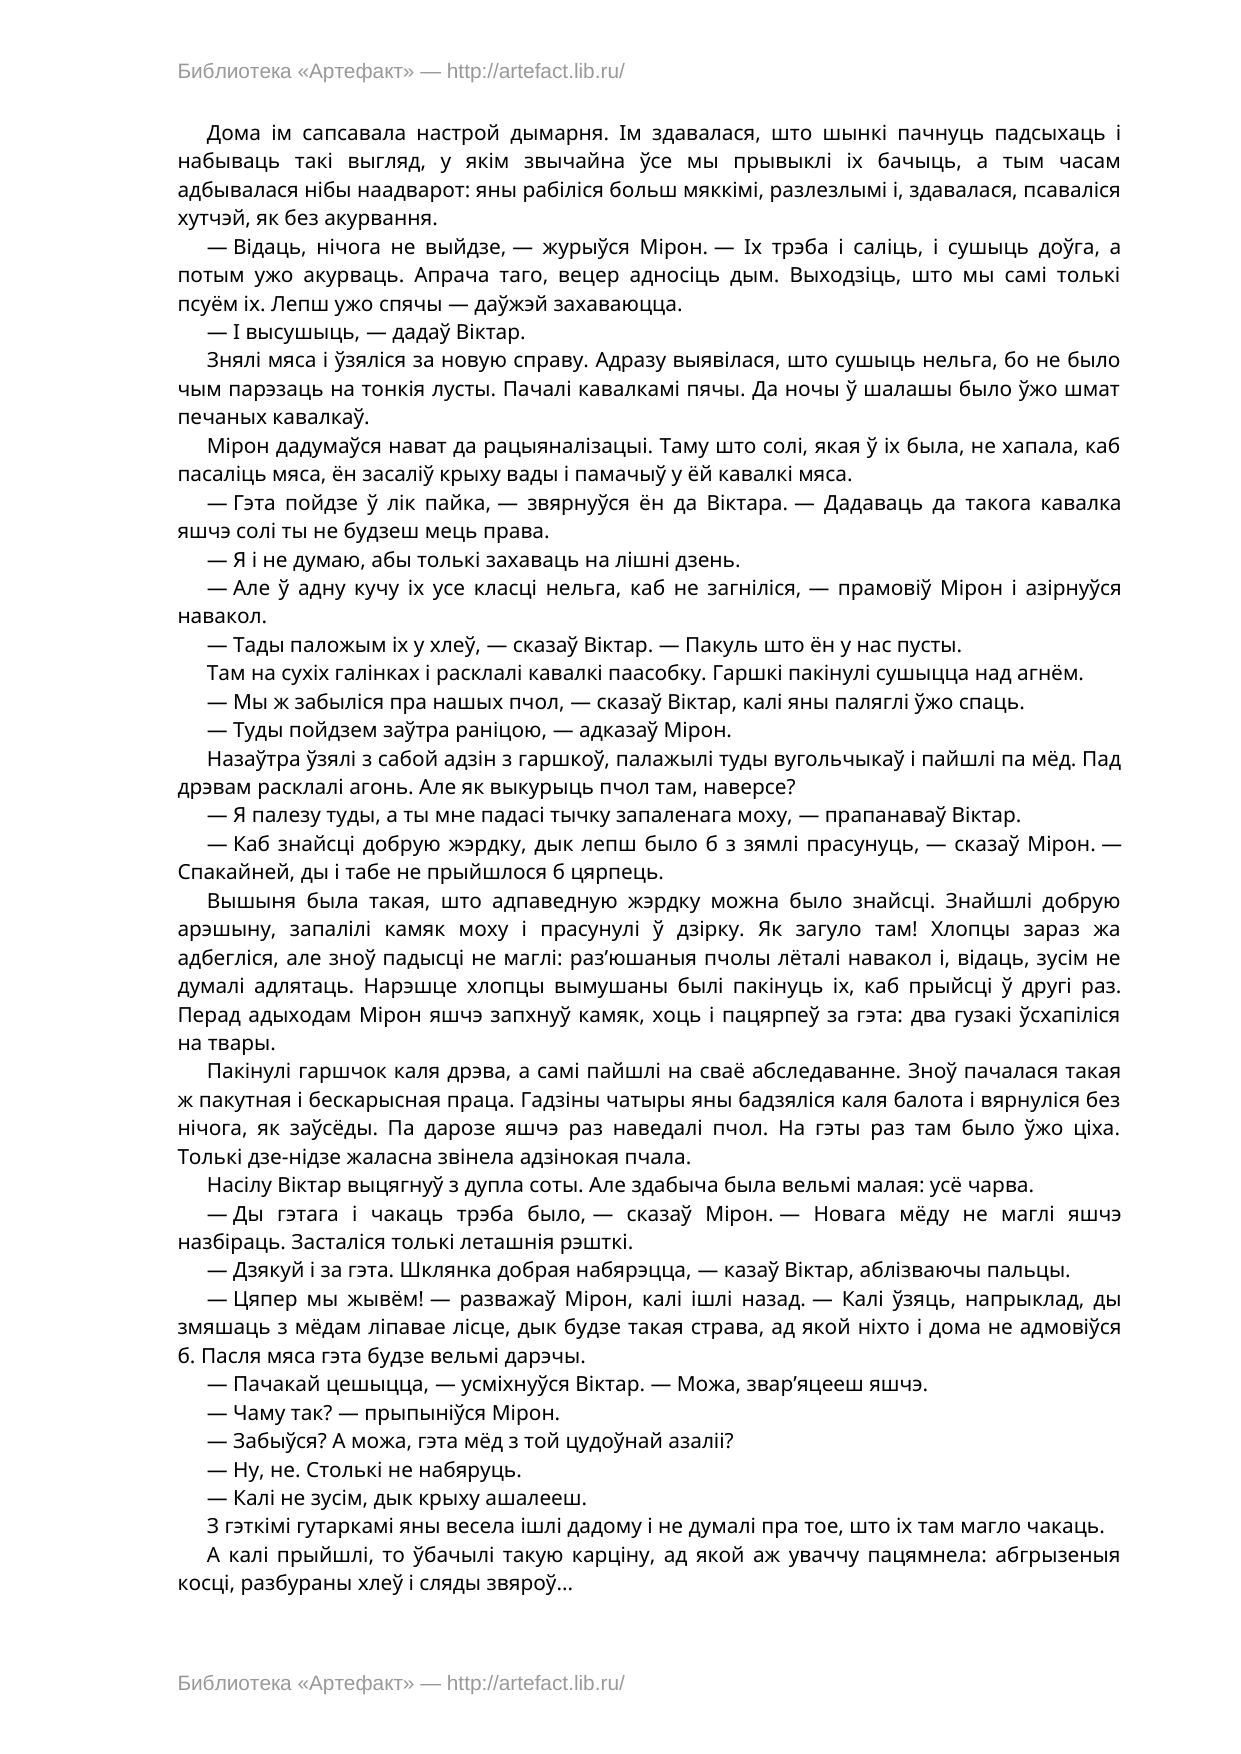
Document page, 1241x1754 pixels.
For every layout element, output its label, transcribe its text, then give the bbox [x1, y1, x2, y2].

text — Цяпер мы жывём! — разважаў Мірон, калі ішлі назад. — Калі ўзяць, напрыклад, ды змяшаць з мёдам ліпавае лісце, дык будзе такая страва, ад якой ніхто і дома не адмовіўся б. Пасля мяса гэта будзе вельмі дарэчы. [177, 1284, 1122, 1369]
text — Чаму так? — прыпыніўся Мірон. [177, 1398, 1122, 1426]
text — Мы ж забыліся пра нашых пчол, — сказаў Віктар, калі яны паляглі ўжо спаць. [177, 687, 1122, 715]
text — Туды пойдзем заўтра раніцою, — адказаў Мірон. [177, 715, 1122, 744]
text Пакінулі гаршчок каля дрэва, а самі пайшлі на сваё абследаванне. Зноў пачалася такая ж пакутная і бескарысная праца. Гадзіны чатыры яны бадзяліся каля балота і вярнуліся без нічога, як заўсёды. Па дарозе яшчэ раз наведалі пчол. На гэты раз там было ўжо ціха. Толькі дзе-нідзе жаласна звінела адзінокая пчала. [177, 1057, 1122, 1170]
text — Каб знайсці добрую жэрдку, дык лепш было б з зямлі прасунуць, — сказаў Мірон. — Спакайней, ды і табе не прыйшлося б цярпець. [177, 829, 1122, 886]
text Назаўтра ўзялі з сабой адзін з гаршкоў, палажылі туды вугольчыкаў і пайшлі па мёд. Пад дрэвам расклалі агонь. Але як выкурыць пчол там, наверсе? [177, 744, 1122, 801]
text Вышыня была такая, што адпаведную жэрдку можна было знайсці. Знайшлі добрую арэшыну, запалілі камяк моху і прасунулі ў дзірку. Як загуло там! Хлопцы зараз жа адбегліся, але зноў падысці не маглі: раз’юшаныя пчолы лёталі навакол і, відаць, зусім не думалі адлятаць. Нарэшце хлопцы вымушаны былі пакінуць іх, каб прыйсці ў другі раз. Перад адыходам Мірон яшчэ запхнуў камяк, хоць і пацярпеў за гэта: два гузакі ўсхапіліся на твары. [177, 886, 1122, 1057]
text Знялі мяса і ўзяліся за новую справу. Адразу выявілася, што сушыць нельга, бо не было чым парэзаць на тонкія лусты. Пачалі кавалкамі пячы. Да ночы ў шалашы было ўжо шмат печаных кавалкаў. [177, 346, 1122, 431]
text — Я палезу туды, а ты мне падасі тычку запаленага моху, — прапанаваў Віктар. [177, 801, 1122, 829]
text Там на сухіх галінках і расклалі кавалкі паасобку. Гаршкі пакінулі сушыцца над агнём. [177, 658, 1122, 687]
text — Я і не думаю, абы толькі захаваць на лішні дзень. [177, 545, 1122, 573]
text — Пачакай цешыцца, — усміхнуўся Віктар. — Можа, звар’яцееш яшчэ. [177, 1369, 1122, 1398]
text Дома ім сапсавала настрой дымарня. Ім здавалася, што шынкі пачнуць падсыхаць і набываць такі выгляд, у якім звычайна ўсе мы прывыклі іх бачыць, а тым часам адбывалася нібы наадварот: яны рабіліся больш мяккімі, разлезлымі і, здавалася, псаваліся хутчэй, як без акурвання. [177, 118, 1122, 232]
text — Забыўся? А можа, гэта мёд з той цудоўнай азаліі? [177, 1426, 1122, 1455]
text Насілу Віктар выцягнуў з дупла соты. Але здабыча была вельмі малая: усё чарва. [177, 1170, 1122, 1199]
text — Відаць, нічога не выйдзе, — журыўся Мірон. — Іх трэба і саліць, і сушыць доўга, а потым ужо акурваць. Апрача таго, вецер адносіць дым. Выходзіць, што мы самі толькі псуём іх. Лепш ужо спячы — даўжэй захаваюцца. [177, 232, 1122, 317]
text А калі прыйшлі, то ўбачылі такую карціну, ад якой аж уваччу пацямнела: абгрызеныя косці, разбураны хлеў і сляды звяроў... [177, 1540, 1122, 1597]
text — Дзякуй і за гэта. Шклянка добрая набярэцца, — казаў Віктар, аблізваючы пальцы. [177, 1256, 1122, 1284]
text — Тады паложым іх у хлеў, — сказаў Віктар. — Пакуль што ён у нас пусты. [177, 630, 1122, 658]
text Мірон дадумаўся нават да рацыяналізацыі. Таму што солі, якая ў іх была, не хапала, каб пасаліць мяса, ён засаліў крыху вады і памачыў у ёй кавалкі мяса. [177, 431, 1122, 488]
text — Ну, не. Столькі не набяруць. [177, 1455, 1122, 1483]
text — І высушыць, — дадаў Віктар. [177, 317, 1122, 346]
text — Калі не зусім, дык крыху ашалееш. [177, 1483, 1122, 1512]
text — Гэта пойдзе ў лік пайка, — звярнуўся ён да Віктара. — Дадаваць да такога кавалка яшчэ солі ты не будзеш мець права. [177, 488, 1122, 545]
text З гэткімі гутаркамі яны весела ішлі дадому і не думалі пра тое, што іх там магло чакаць. [177, 1512, 1122, 1540]
text — Але ў адну кучу іх усе класці нельга, каб не загніліся, — прамовіў Мірон і азірнуўся навакол. [177, 573, 1122, 630]
text — Ды гэтага і чакаць трэба было, — сказаў Мірон. — Новага мёду не маглі яшчэ назбіраць. Засталіся толькі леташнія рэшткі. [177, 1199, 1122, 1256]
